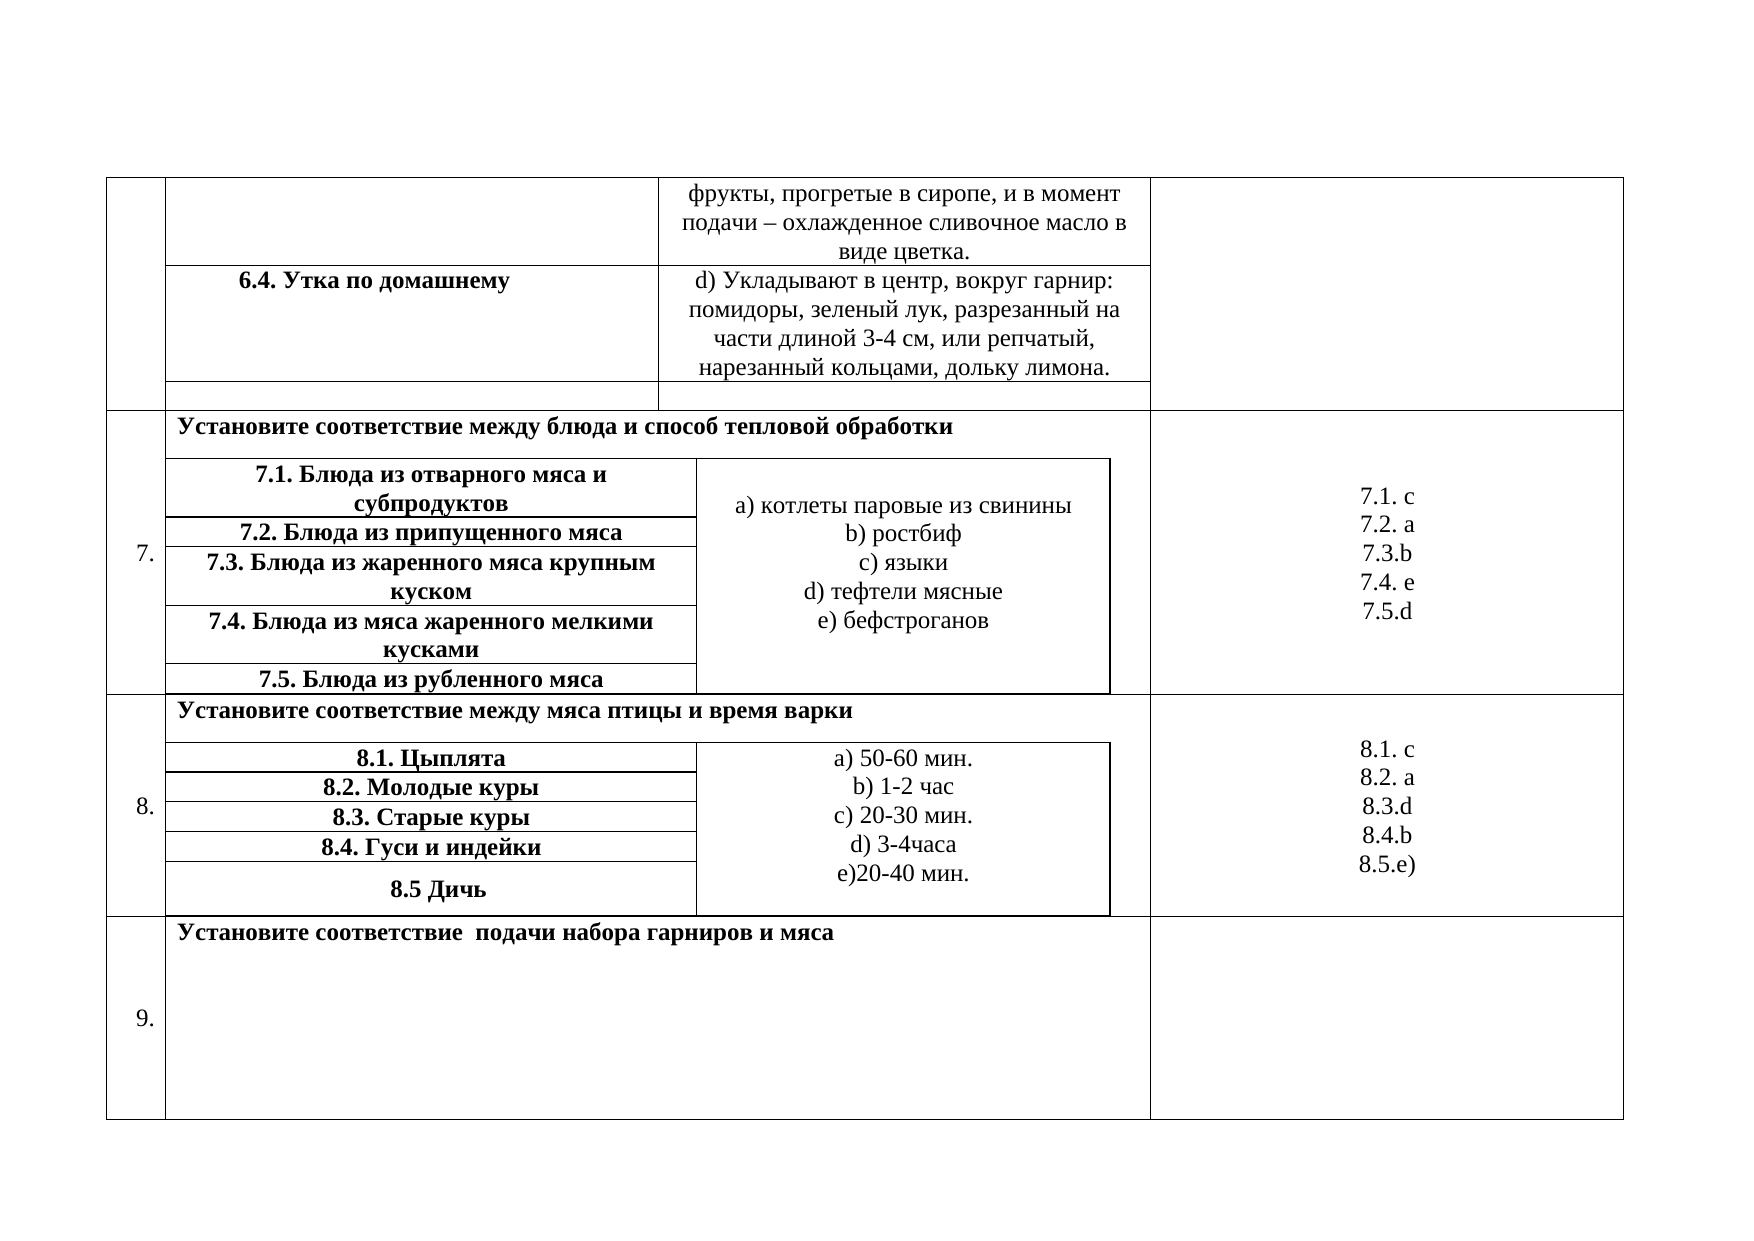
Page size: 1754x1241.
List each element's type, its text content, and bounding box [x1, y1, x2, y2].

table_cell [166, 382, 658, 410]
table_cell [659, 178, 1150, 264]
table_cell [107, 917, 165, 1118]
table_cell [166, 178, 658, 264]
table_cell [166, 917, 1150, 1118]
table_cell d) Укладывают в центр, вокруг гарнир: помидоры, зеленый лук, разрезанный на части длиной 3-4 см, или репчатый, нарезанный кольцами, дольку лимона. [659, 266, 1150, 381]
table_cell 8.1. с 8.2. а 8.3.d 8.4.b 8.5.е) [1151, 695, 1623, 916]
table_cell [107, 695, 165, 916]
table_cell Установите соответствие между блюда и способ тепловой обработки [166, 411, 1150, 694]
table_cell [1151, 917, 1623, 1118]
table_cell Установите соответствие между мяса птицы и время варки [166, 695, 1150, 916]
table_cell [659, 382, 1150, 410]
table_cell 7.1. c 7.2. а 7.3.b 7.4. е 7.5.d [1151, 411, 1623, 694]
table_cell [107, 411, 165, 694]
table_cell 6.4. Утка по домашнему [166, 266, 658, 381]
